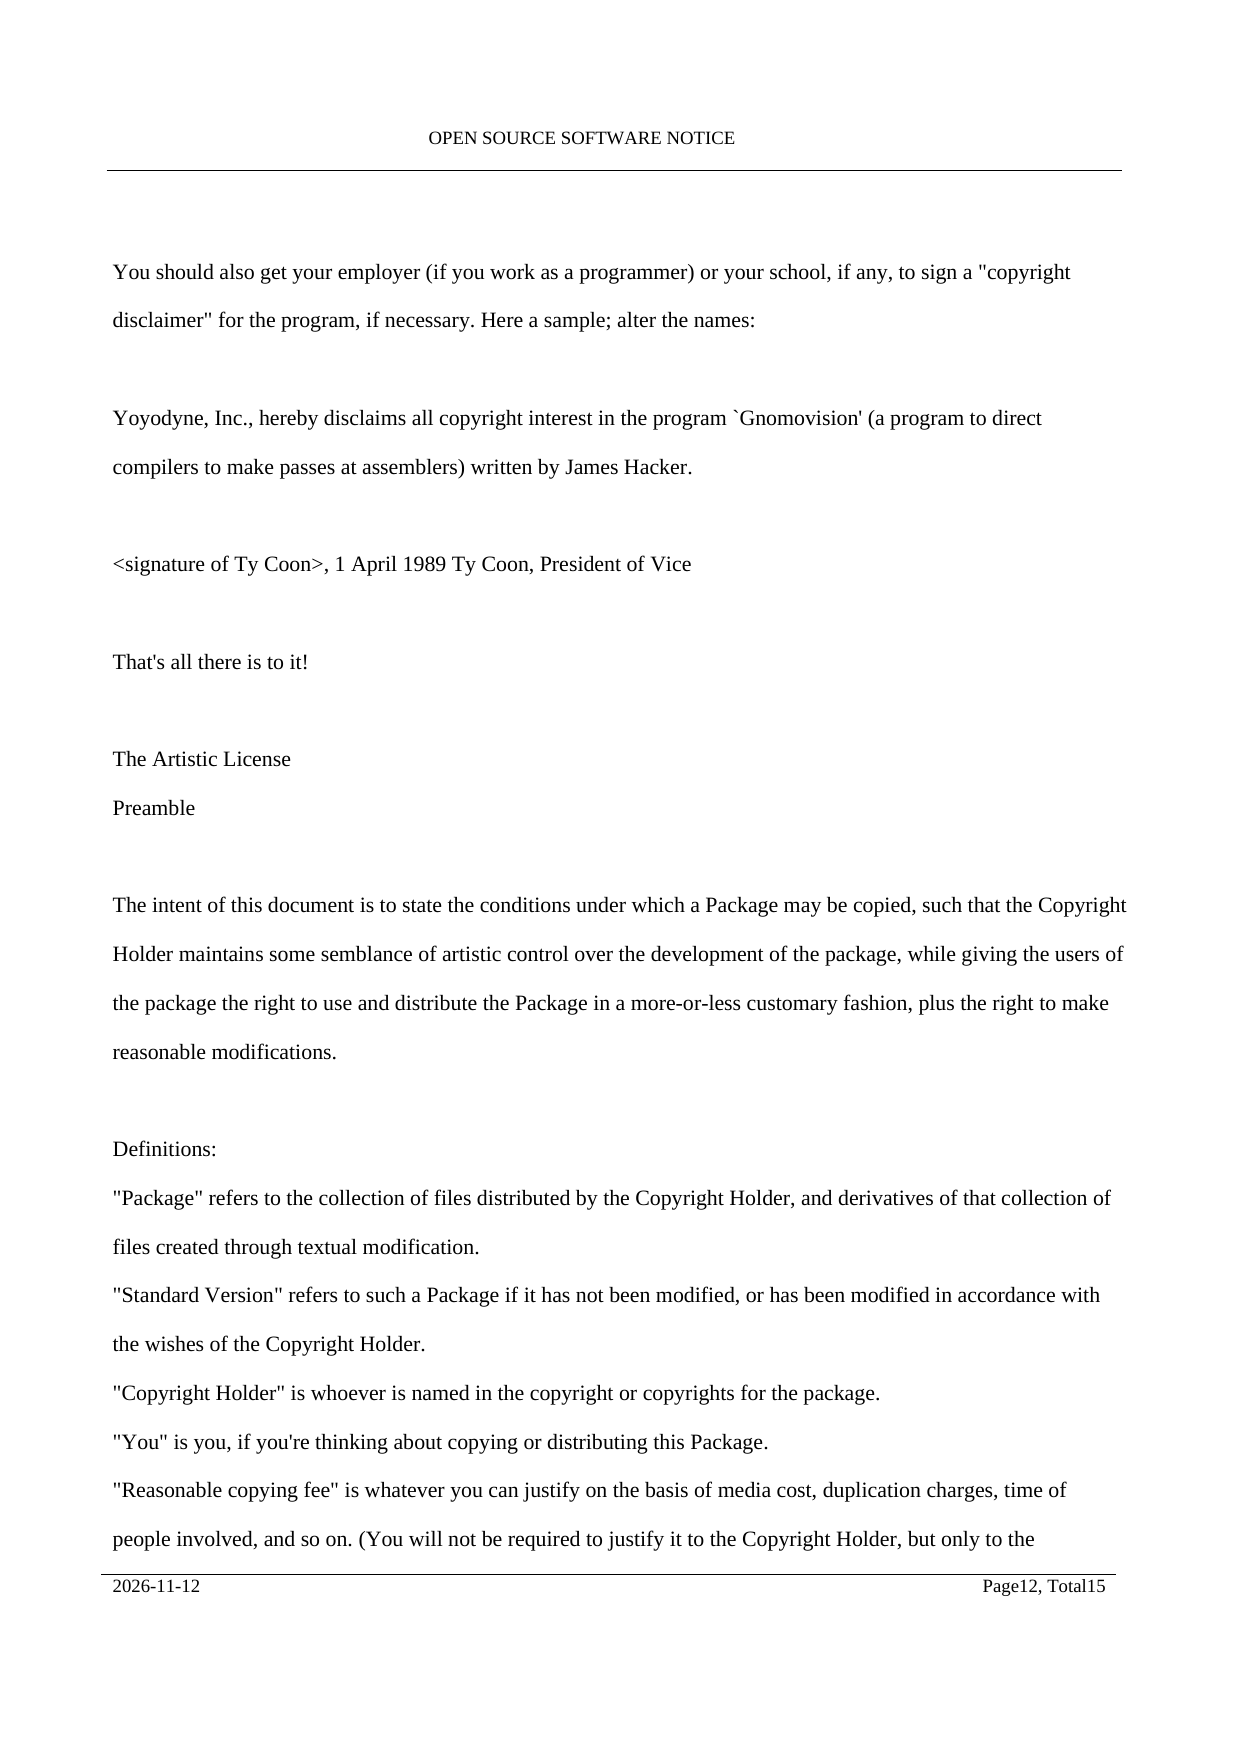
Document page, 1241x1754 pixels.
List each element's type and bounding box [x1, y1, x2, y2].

text [112, 206, 1128, 1555]
